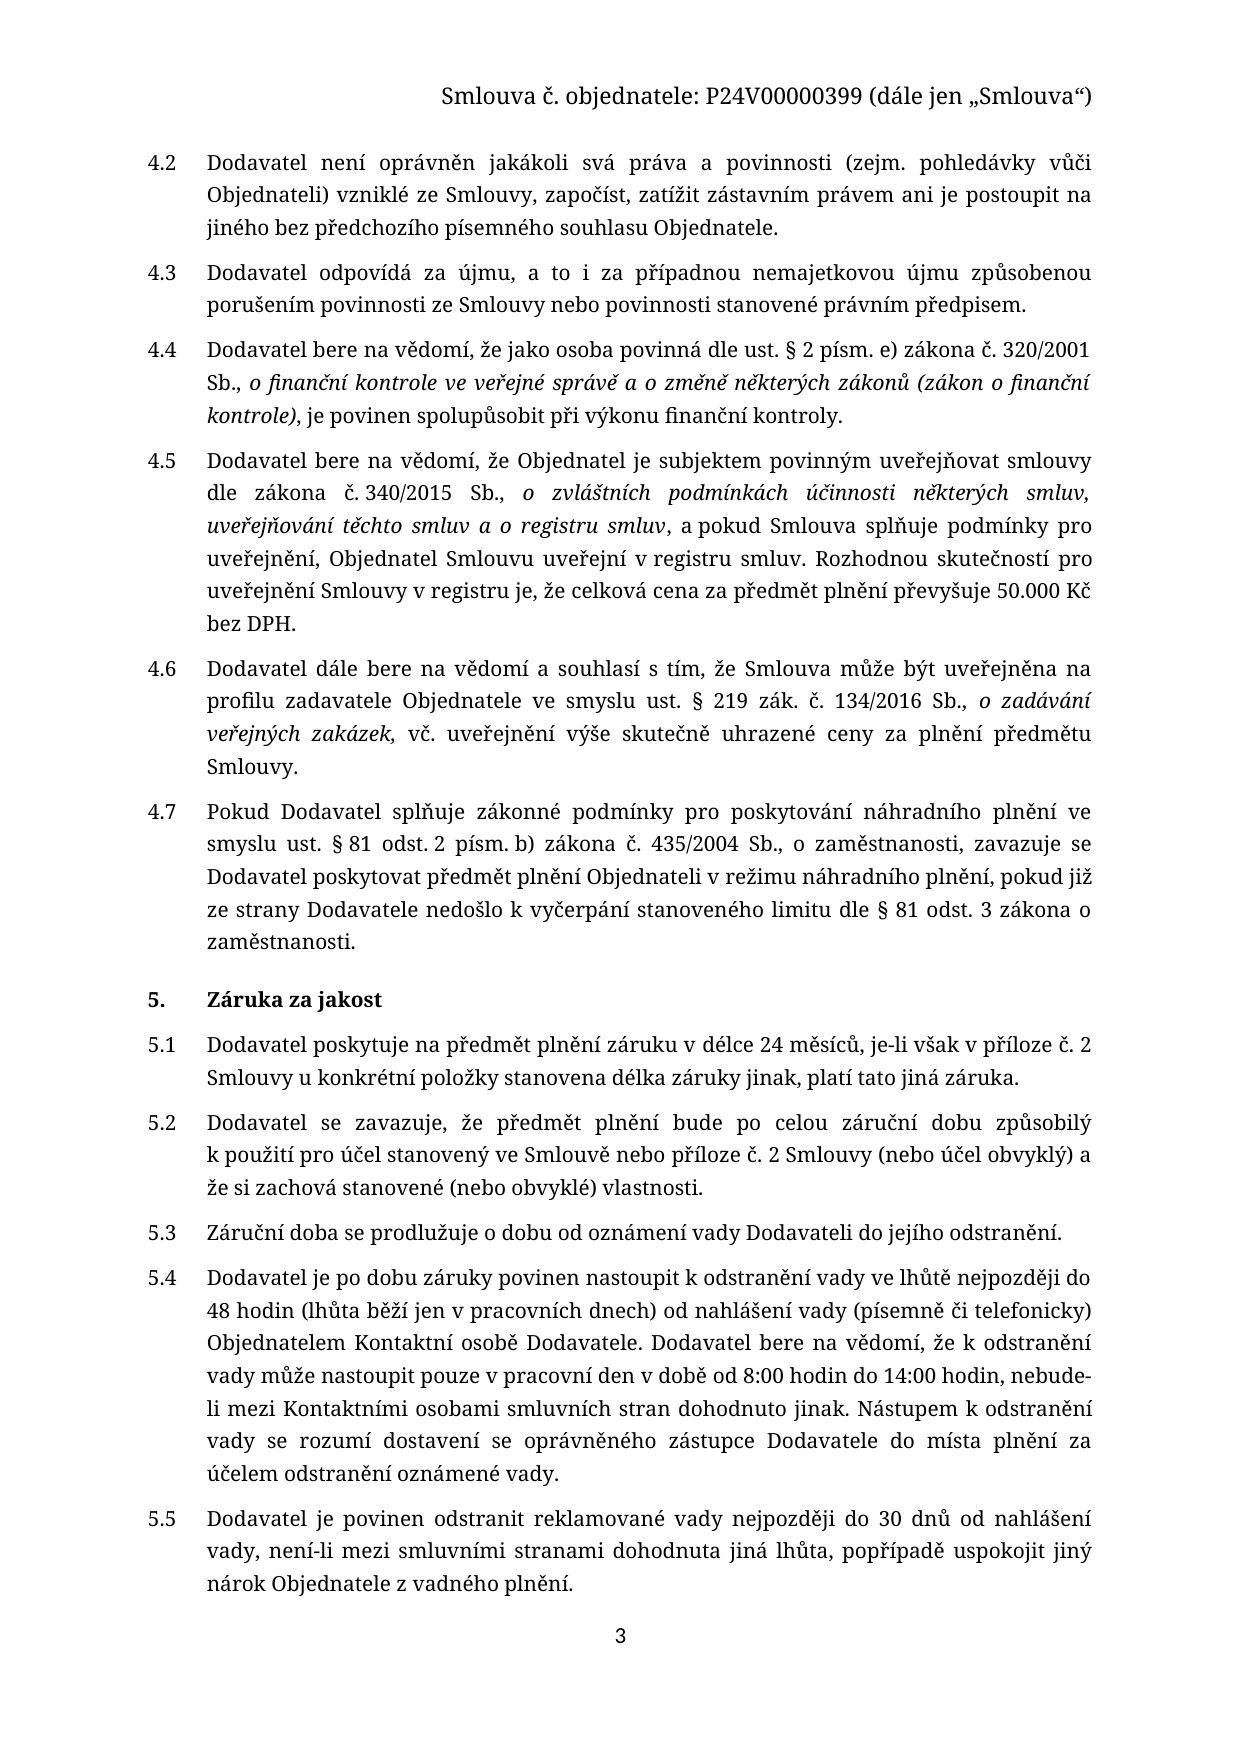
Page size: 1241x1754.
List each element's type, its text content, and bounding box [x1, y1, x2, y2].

list Záruka za jakost [148, 985, 1093, 1013]
list Dodavatel dále bere na vědomí a souhlasí s tím, že Smlouva může být uveřejněna na profilu zadavatele Objednatele ve smyslu ust. § 219 zák. č. 134/2016 Sb., o zadávání veřejných zakázek, vč. uveřejnění výše skutečně uhrazené ceny za plnění předmětu Smlouvy. [148, 654, 1093, 780]
list Pokud Dodavatel splňuje zákonné podmínky pro poskytování náhradního plnění ve smyslu ust. § 81 odst. 2 písm. b) zákona č. 435/2004 Sb., o zaměstnanosti, zavazuje se Dodavatel poskytovat předmět plnění Objednateli v režimu náhradního plnění, pokud již ze strany Dodavatele nedošlo k vyčerpání stanoveného limitu dle § 81 odst. 3 zákona o zaměstnanosti. [148, 797, 1093, 956]
list Dodavatel odpovídá za újmu, a to i za případnou nemajetkovou újmu způsobenou porušením povinnosti ze Smlouvy nebo povinnosti stanovené právním předpisem. [148, 258, 1093, 319]
list Dodavatel poskytuje na předmět plnění záruku v délce 24 měsíců, je-li však v příloze č. 2 Smlouvy u konkrétní položky stanovena délka záruky jinak, platí tato jiná záruka. [148, 1030, 1093, 1091]
list Dodavatel je po dobu záruky povinen nastoupit k odstranění vady ve lhůtě nejpozději do 48 hodin (lhůta běží jen v pracovních dnech) od nahlášení vady (písemně či telefonicky) Objednatelem Kontaktní osobě Dodavatele. Dodavatel bere na vědomí, že k odstranění vady může nastoupit pouze v pracovní den v době od 8:00 hodin do 14:00 hodin, nebude-li mezi Kontaktními osobami smluvních stran dohodnuto jinak. Nástupem k odstranění vady se rozumí dostavení se oprávněného zástupce Dodavatele do místa plnění za účelem odstranění oznámené vady. [148, 1263, 1093, 1487]
list Dodavatel se zavazuje, že předmět plnění bude po celou záruční dobu způsobilý k použití pro účel stanovený ve Smlouvě nebo příloze č. 2 Smlouvy (nebo účel obvyklý) a že si zachová stanovené (nebo obvyklé) vlastnosti. [148, 1108, 1093, 1201]
list Dodavatel není oprávněn jakákoli svá práva a povinnosti (zejm. pohledávky vůči Objednateli) vzniklé ze Smlouvy, započíst, zatížit zástavním právem ani je postoupit na jiného bez předchozího písemného souhlasu Objednatele. [148, 148, 1093, 241]
list Záruční doba se prodlužuje o dobu od oznámení vady Dodavateli do jejího odstranění. [148, 1218, 1093, 1247]
list Dodavatel bere na vědomí, že jako osoba povinná dle ust. § 2 písm. e) zákona č. 320/2001 Sb., o finanční kontrole ve veřejné správě a o změně některých zákonů (zákon o finanční kontrole), je povinen spolupůsobit při výkonu finanční kontroly. [148, 336, 1093, 429]
list Dodavatel je povinen odstranit reklamované vady nejpozději do 30 dnů od nahlášení vady, není-li mezi smluvními stranami dohodnuta jiná lhůta, popřípadě uspokojit jiný nárok Objednatele z vadného plnění. [148, 1504, 1093, 1598]
list Dodavatel bere na vědomí, že Objednatel je subjektem povinným uveřejňovat smlouvy dle zákona č. 340/2015 Sb., o zvláštních podmínkách účinnosti některých smluv, uveřejňování těchto smluv a o registru smluv, a pokud Smlouva splňuje podmínky pro uveřejnění, Objednatel Smlouvu uveřejní v registru smluv. Rozhodnou skutečností pro uveřejnění Smlouvy v registru je, že celková cena za předmět plnění převyšuje 50.000 Kč bez DPH. [148, 446, 1093, 637]
